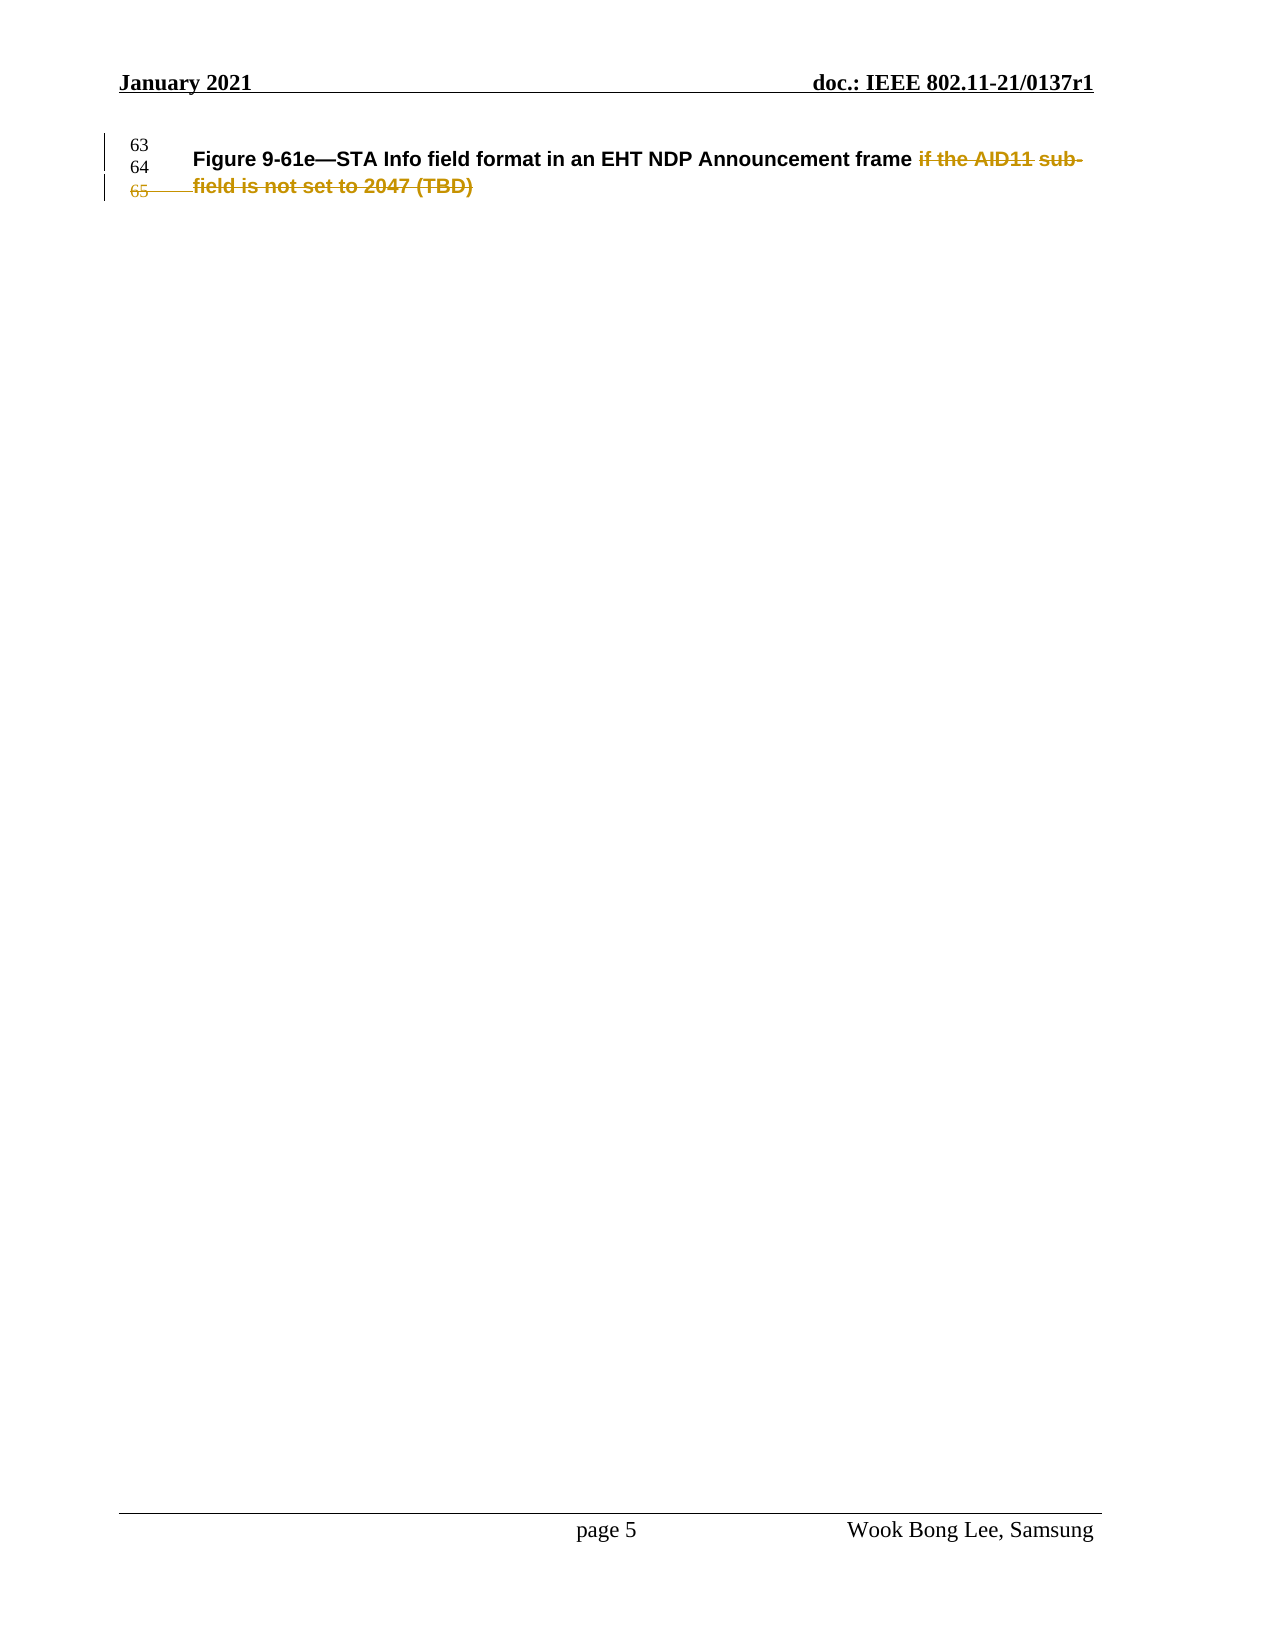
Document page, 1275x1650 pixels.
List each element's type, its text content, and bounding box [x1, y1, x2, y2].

text 63 Figure 9-61e—STA Info field format in an EHT NDP Announcement frame [130, 133, 1102, 171]
